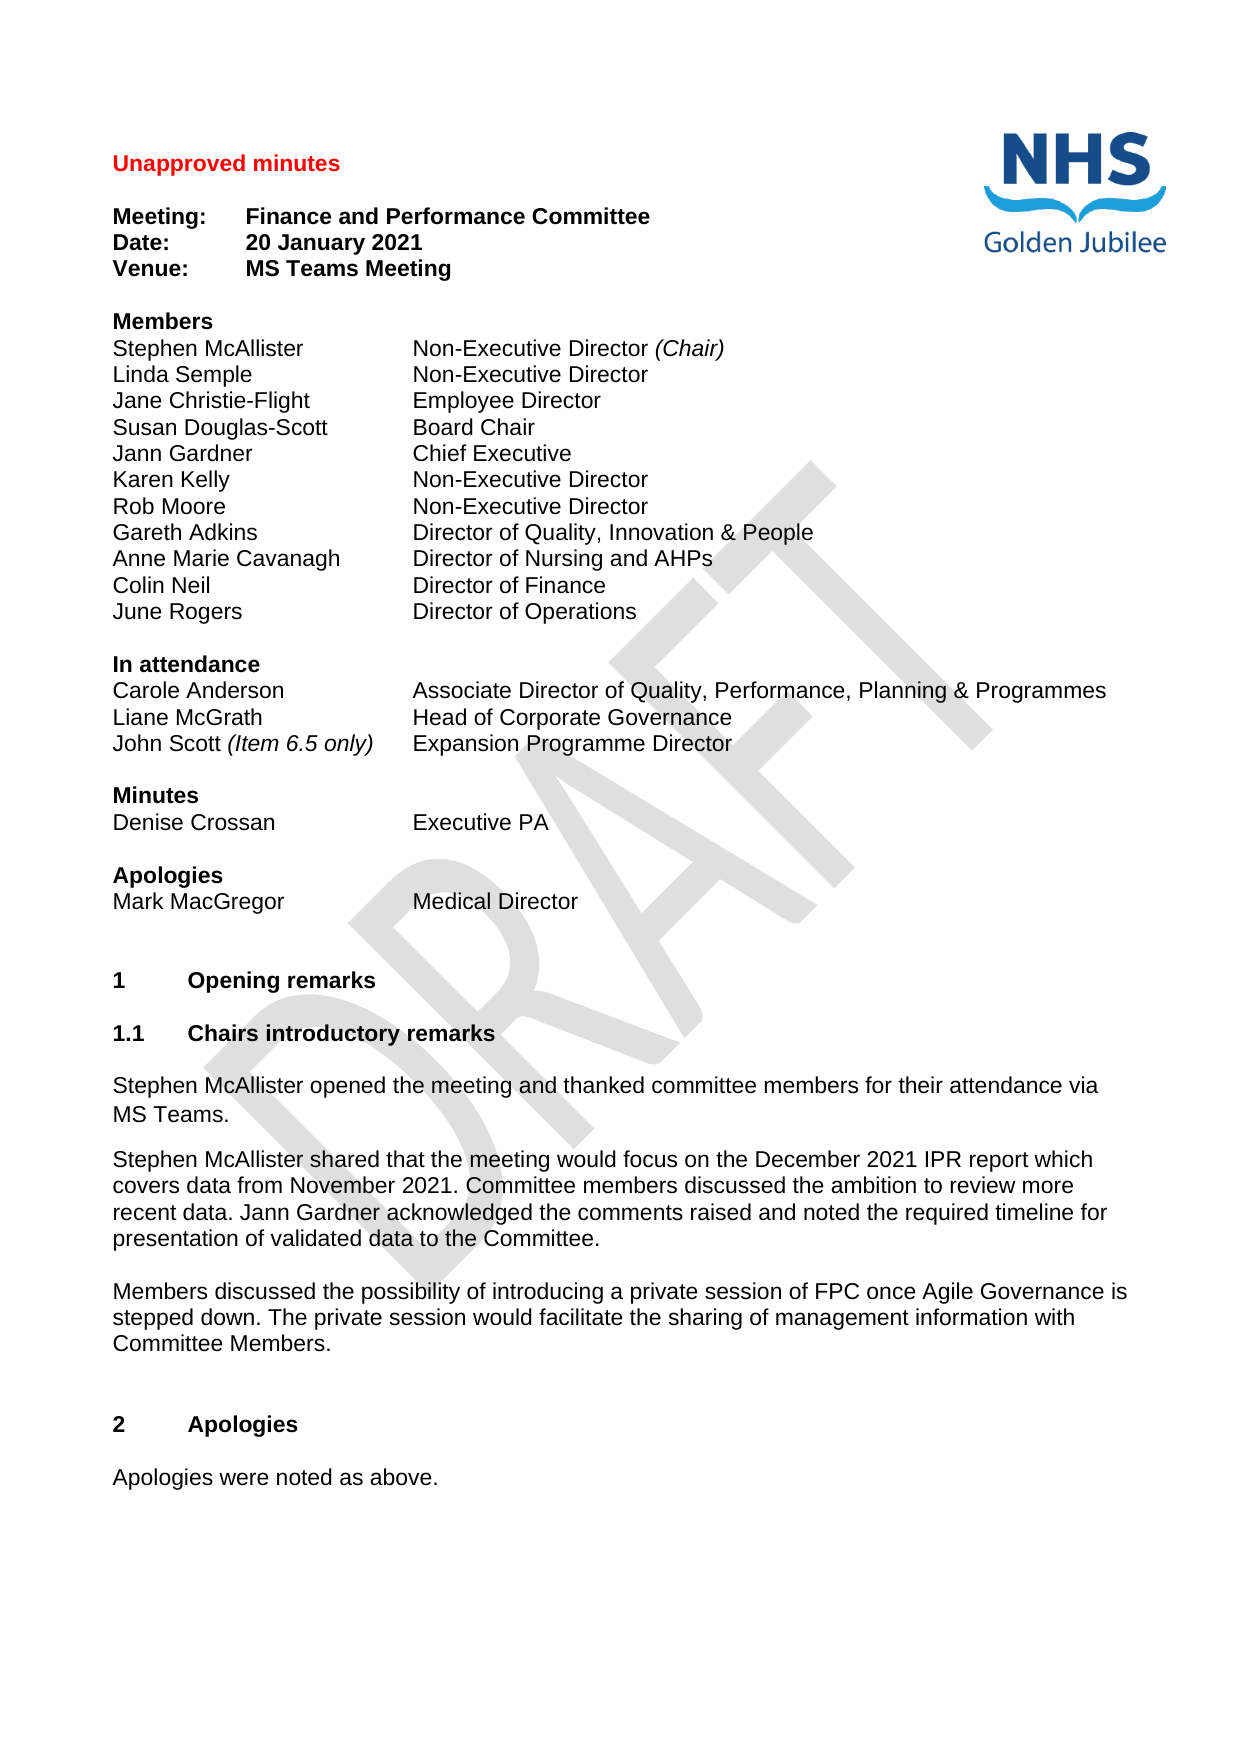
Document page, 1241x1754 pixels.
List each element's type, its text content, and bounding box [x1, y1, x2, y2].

text 1.1 Chairs introductory remarks [112, 1020, 1128, 1046]
picture [983, 132, 1167, 259]
text Venue: MS Teams Meeting [112, 255, 1128, 282]
text Colin Neil Director of Finance [112, 572, 1128, 598]
text Susan Douglas-Scott Board Chair [112, 413, 1128, 440]
text Gareth Adkins Director of Quality, Innovation & People [112, 519, 1128, 545]
text Jann Gardner Chief Executive [112, 440, 1128, 466]
text Liane McGrath Head of Corporate Governance [112, 703, 1128, 730]
text Karen Kelly Non-Executive Director [112, 466, 1128, 493]
text Denise Crossan Executive PA [112, 809, 1128, 835]
text Stephen McAllister Non-Executive Director (Chair) [112, 334, 1128, 361]
text 2 Apologies [112, 1411, 1128, 1437]
text Anne Marie Cavanagh Director of Nursing and AHPs [112, 545, 1128, 572]
text June Rogers Director of Operations [112, 598, 1128, 624]
text Date: 20 January 2021 [112, 229, 983, 255]
text In attendance [112, 651, 1128, 677]
text Minutes [112, 782, 1128, 809]
text Linda Semple Non-Executive Director [112, 361, 1128, 387]
text John Scott (Item 6.5 only) Expansion Programme Director [112, 730, 1128, 756]
text Unapproved minutes [112, 150, 983, 176]
text Carole Anderson Associate Director of Quality, Performance, Planning & Programmes [112, 677, 1128, 703]
text Jane Christie-Flight Employee Director [112, 387, 1128, 413]
text Apologies [112, 862, 1128, 888]
text Meeting: Finance and Performance Committee [112, 203, 983, 229]
text Stephen McAllister opened the meeting and thanked committee members for their attendance via MS Teams. [112, 1072, 1128, 1127]
text Apologies were noted as above. [112, 1464, 1128, 1490]
text Stephen McAllister shared that the meeting would focus on the December 2021 IPR report which covers data from November 2021. Committee members discussed the ambition to review more recent data. Jann Gardner acknowledged the comments raised and noted the required timeline for presentation of validated data to the Committee. [112, 1146, 1128, 1251]
text 1 Opening remarks [112, 967, 1128, 993]
text Members discussed the possibility of introducing a private session of FPC once Agile Governance is stepped down. The private session would facilitate the sharing of management information with Committee Members. [112, 1278, 1128, 1357]
text Mark MacGregor Medical Director [112, 888, 1128, 914]
text Members [112, 308, 1128, 334]
text Rob Moore Non-Executive Director [112, 493, 1128, 519]
